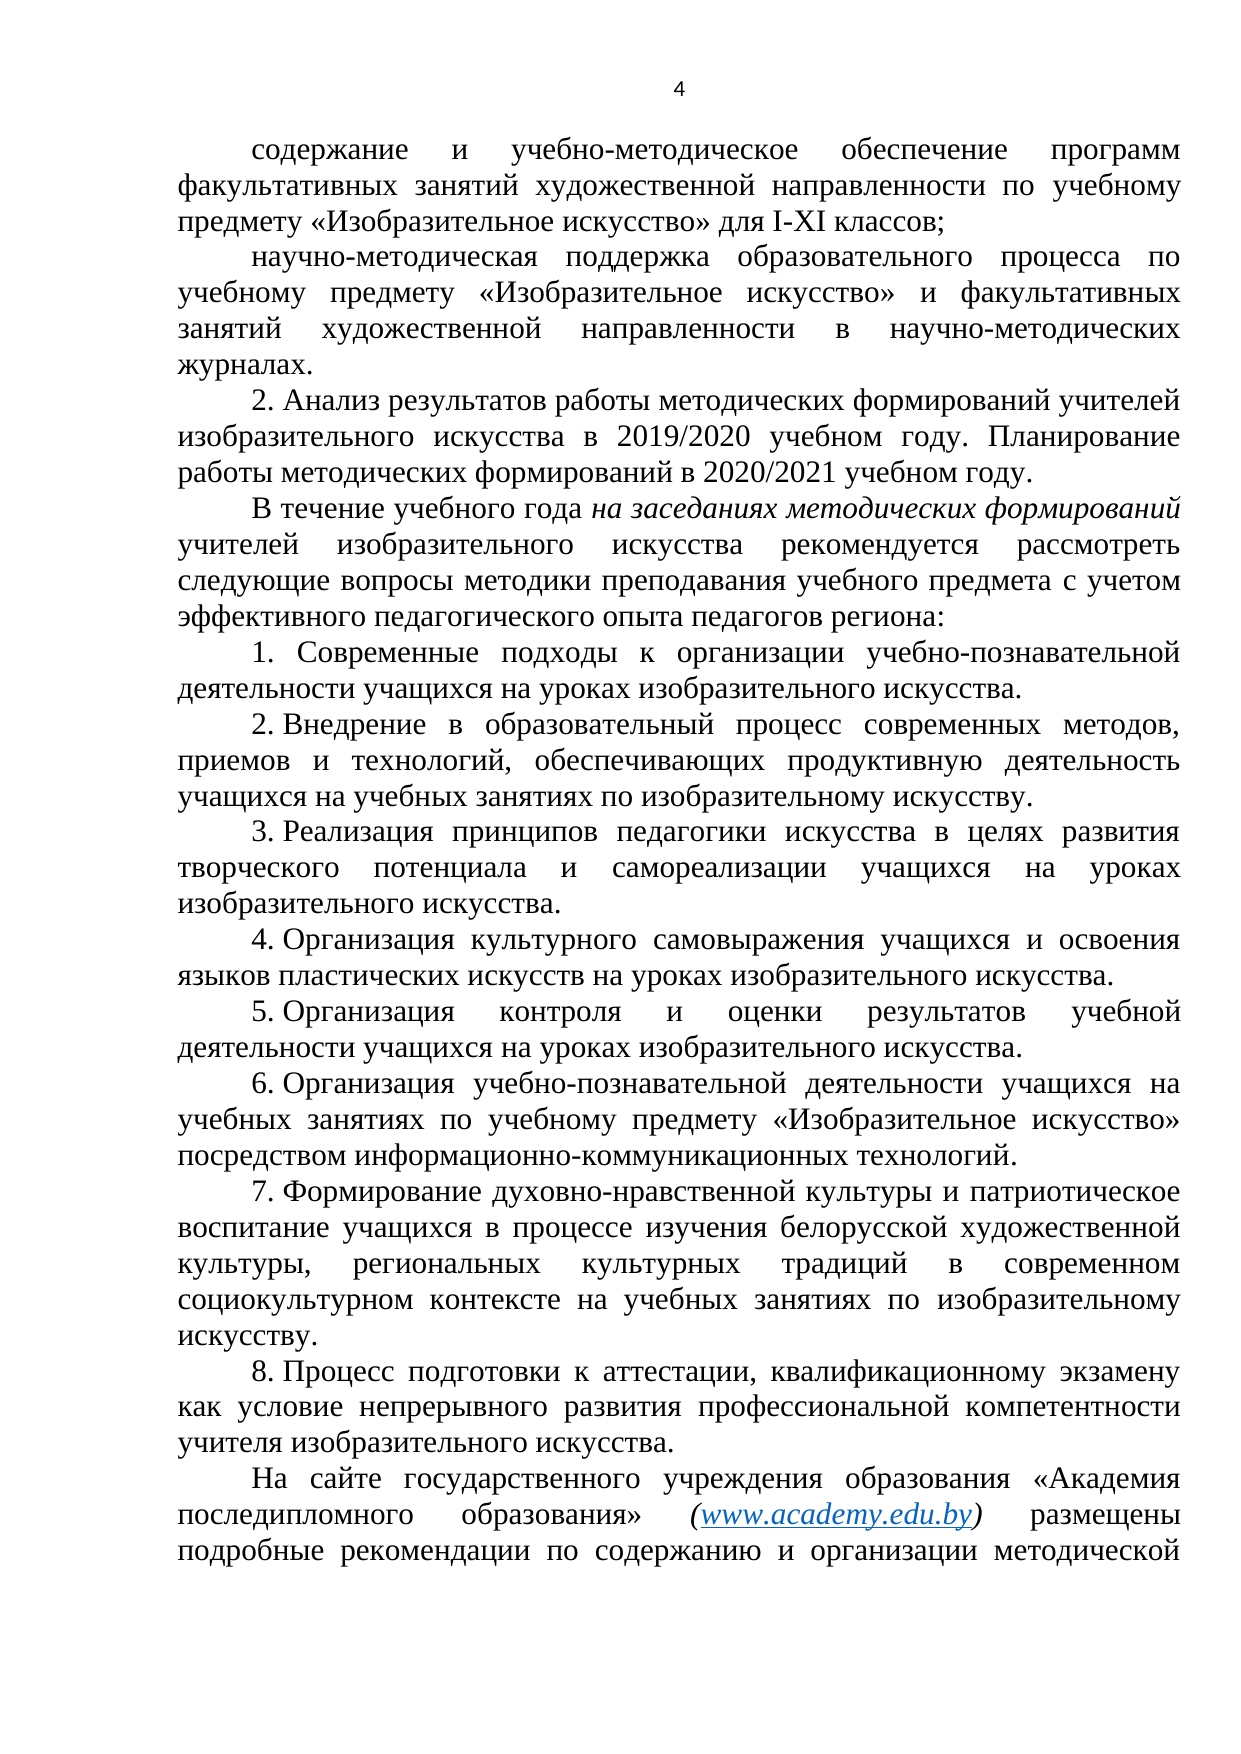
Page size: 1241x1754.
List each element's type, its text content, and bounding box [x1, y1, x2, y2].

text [177, 1459, 1181, 1567]
text содержание и учебно-методическое обеспечение программ факультативных занятий художественной направленности по учебному предмету «Изобразительное искусство» для I-XI классов; [177, 130, 1181, 238]
text научно-методическая поддержка образовательного процесса по учебному предмету «Изобразительное искусство» и факультативных занятий художественной направленности в научно-методических журналах. [177, 238, 1181, 381]
text 1. Современные подходы к организации учебно-познавательной деятельности учащихся на уроках изобразительного искусства. [177, 633, 1181, 705]
text 6. Организация учебно-познавательной деятельности учащихся на учебных занятиях по учебному предмету «Изобразительное искусство» посредством информационно-коммуникационных технологий. [177, 1064, 1181, 1172]
text 2. Анализ результатов работы методических формирований учителей изобразительного искусства в 2019/2020 учебном году. Планирование работы методических формирований в 2020/2021 учебном году. [177, 381, 1181, 489]
text 2. Внедрение в образовательный процесс современных методов, приемов и технологий, обеспечивающих продуктивную деятельность учащихся на учебных занятиях по изобразительному искусству. [177, 705, 1181, 813]
text 7. Формирование духовно-нравственной культуры и патриотическое воспитание учащихся в процессе изучения белорусской художественной культуры, региональных культурных традиций в современном социокультурном контексте на учебных занятиях по изобразительному искусству. [177, 1172, 1181, 1352]
text 5. Организация контроля и оценки результатов учебной деятельности учащихся на уроках изобразительного искусства. [177, 992, 1181, 1064]
text 8. Процесс подготовки к аттестации, квалификационному экзамену как условие непрерывного развития профессиональной компетентности учителя изобразительного искусства. [177, 1352, 1181, 1459]
text В течение учебного года на заседаниях методических формирований учителей изобразительного искусства рекомендуется рассмотреть следующие вопросы методики преподавания учебного предмета с учетом эффективного педагогического опыта педагогов региона: [177, 489, 1181, 633]
text 4. Организация культурного самовыражения учащихся и освоения языков пластических искусств на уроках изобразительного искусства. [177, 921, 1181, 992]
text 3. Реализация принципов педагогики искусства в целях развития творческого потенциала и самореализации учащихся на уроках изобразительного искусства. [177, 813, 1181, 921]
